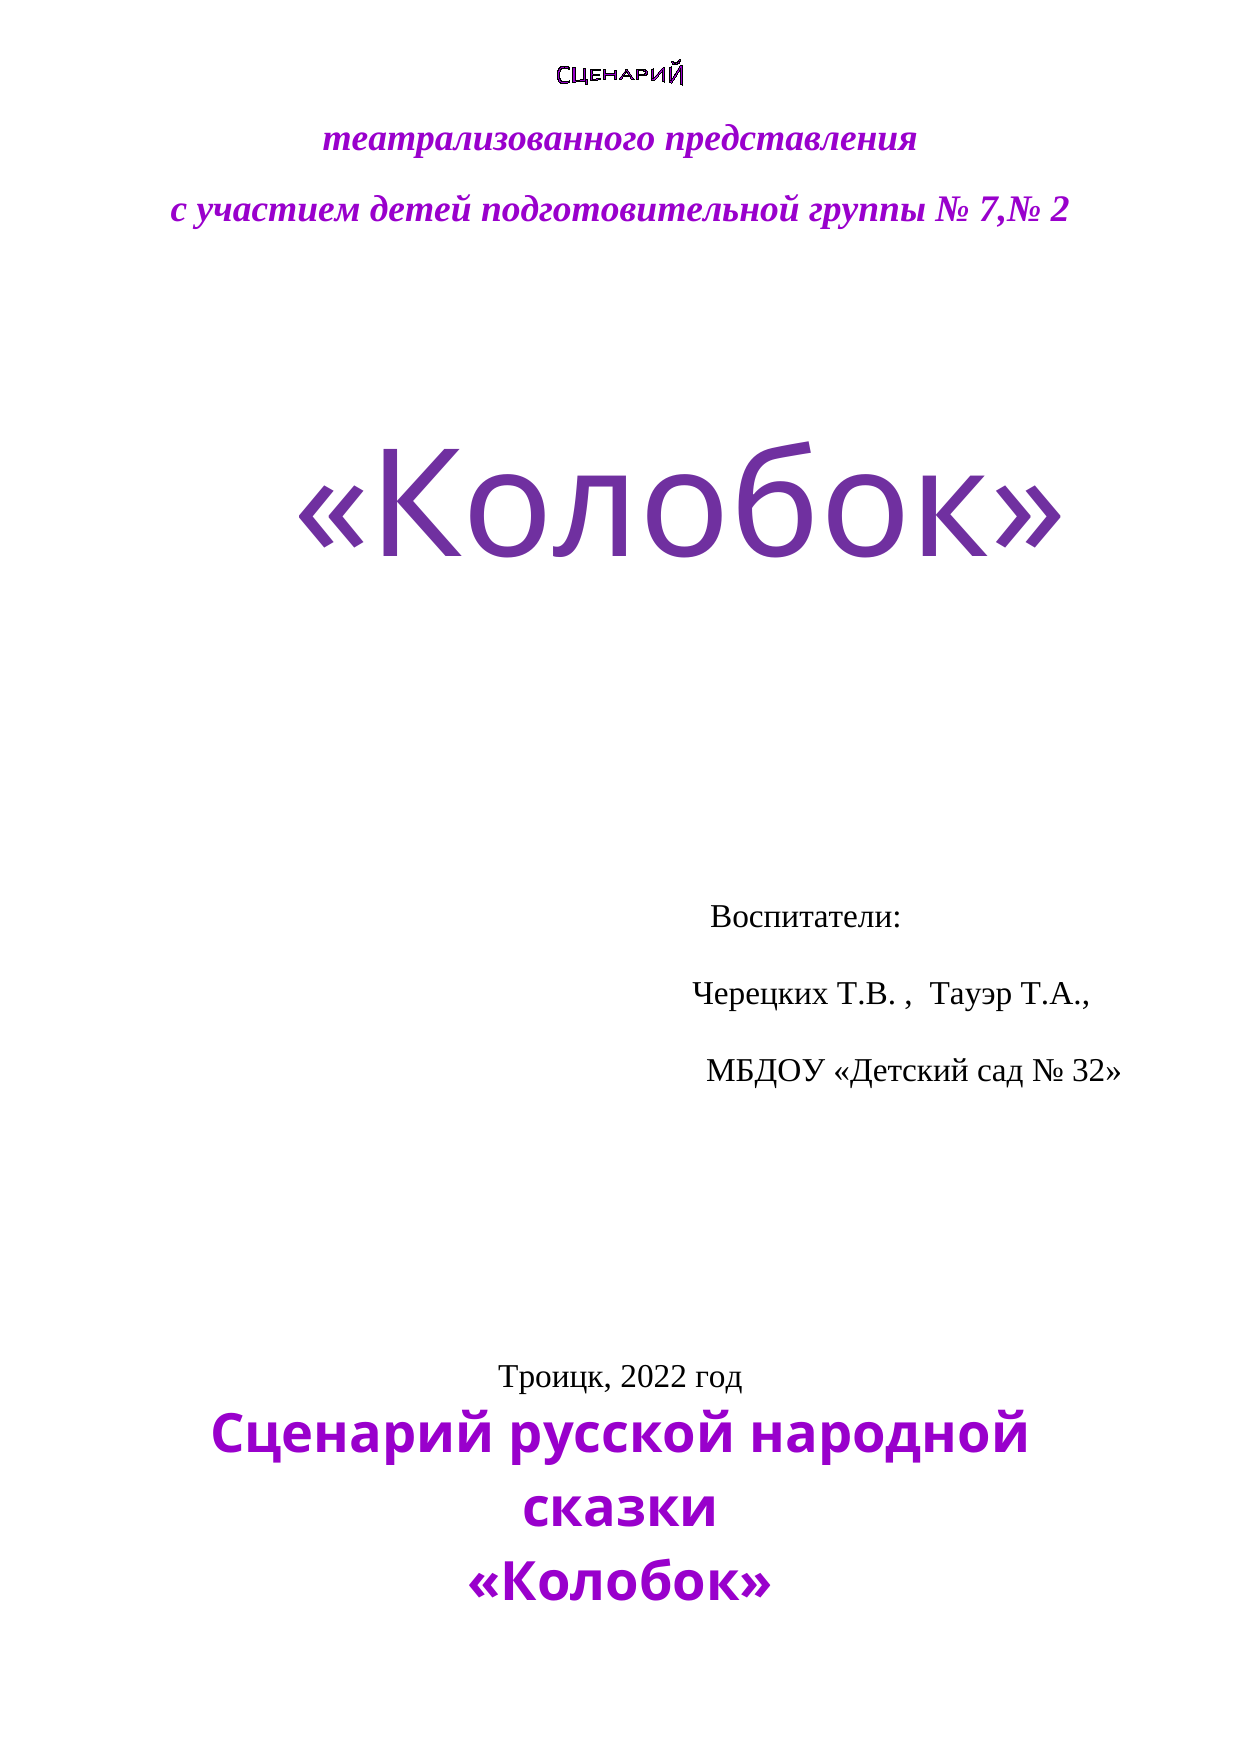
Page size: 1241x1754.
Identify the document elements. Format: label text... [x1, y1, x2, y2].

text Сценарий русской народной сказки [118, 1395, 1122, 1542]
text Воспитатели: [118, 897, 1122, 935]
text Троицк, 2022 год [118, 1357, 1122, 1395]
text с участием детей подготовительной группы № 7,№ 2 [118, 186, 1122, 229]
text театрализованного представления [118, 116, 1122, 159]
text «Колобок» [118, 396, 1122, 600]
text МБДОУ «Детский сад № 32» [118, 1050, 1122, 1088]
text Черецких Т.В. , Тауэр Т.А., [118, 973, 1122, 1012]
text «Колобок» [118, 1542, 1122, 1616]
